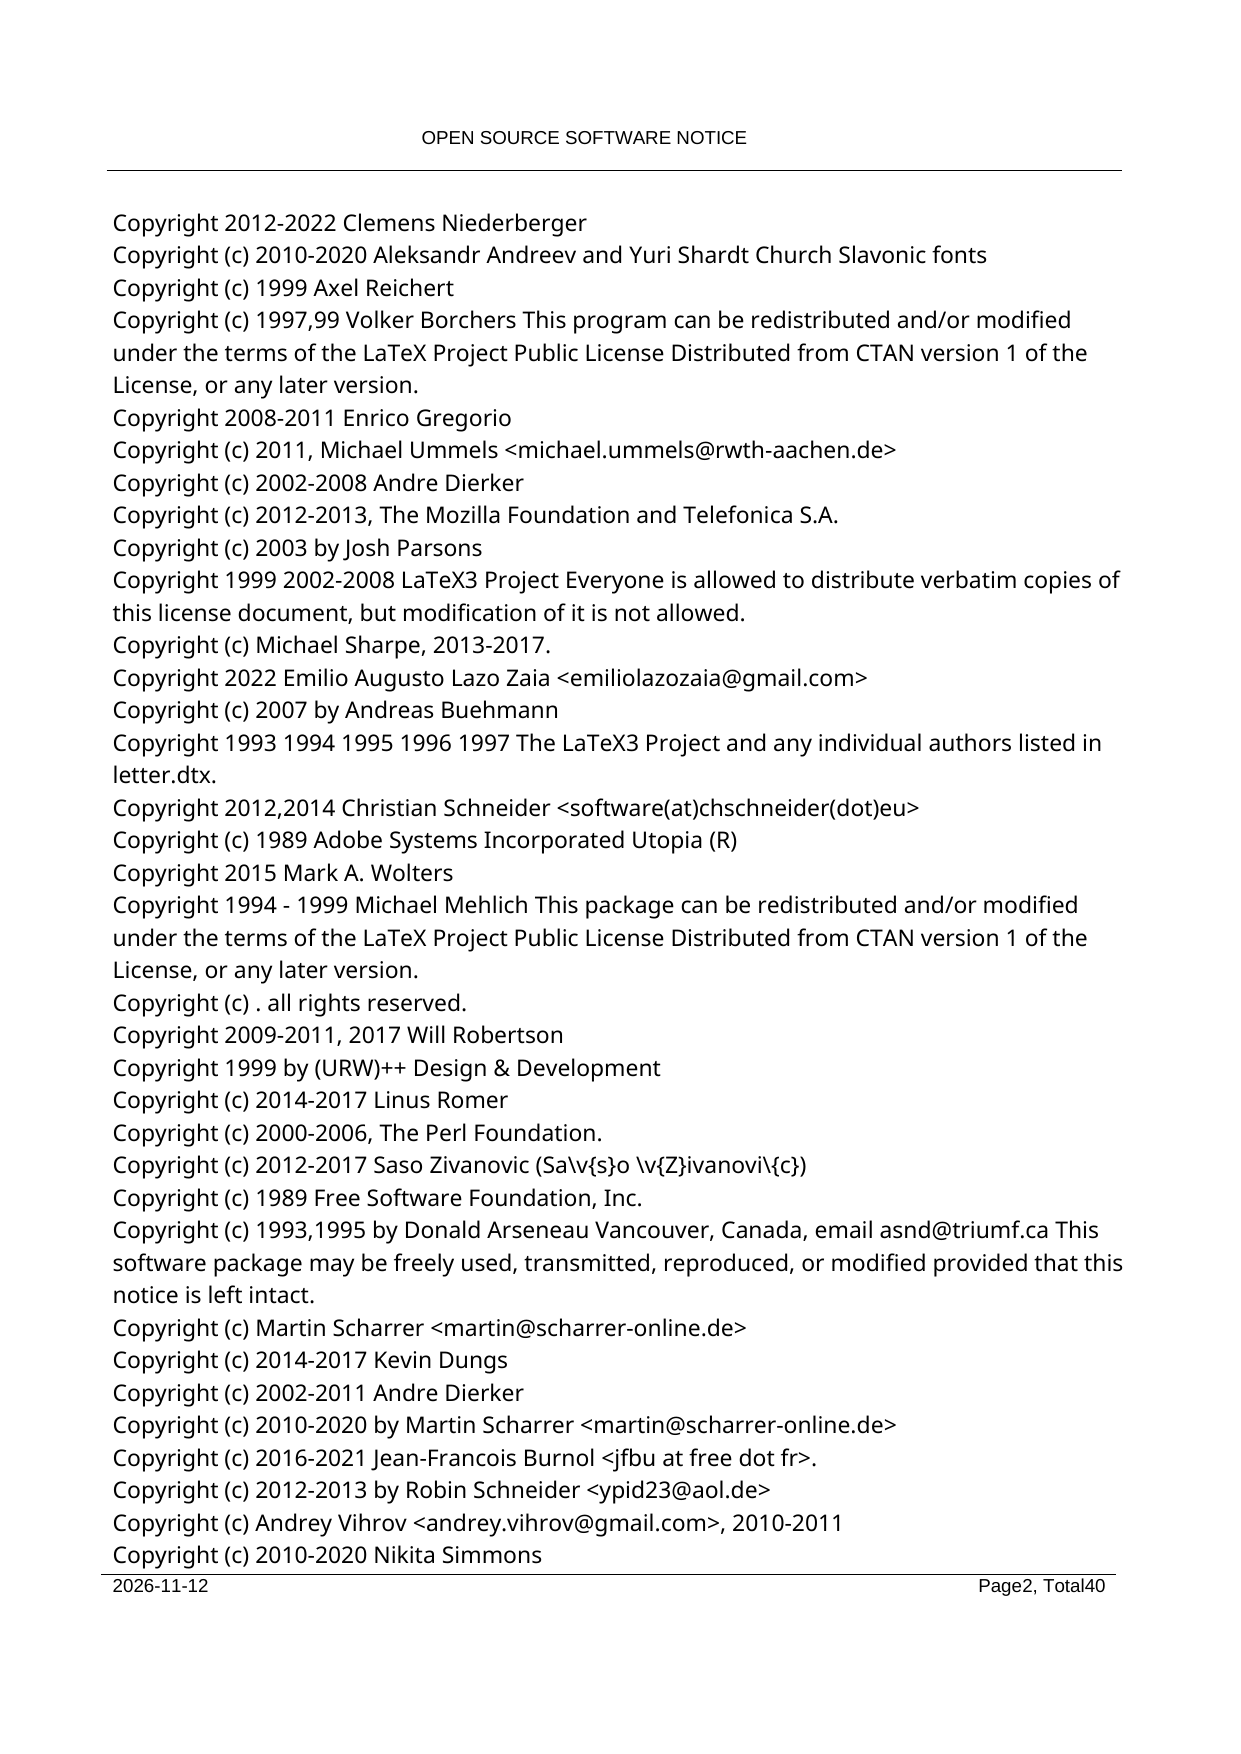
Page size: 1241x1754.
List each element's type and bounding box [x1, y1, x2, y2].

text [112, 206, 1128, 1571]
